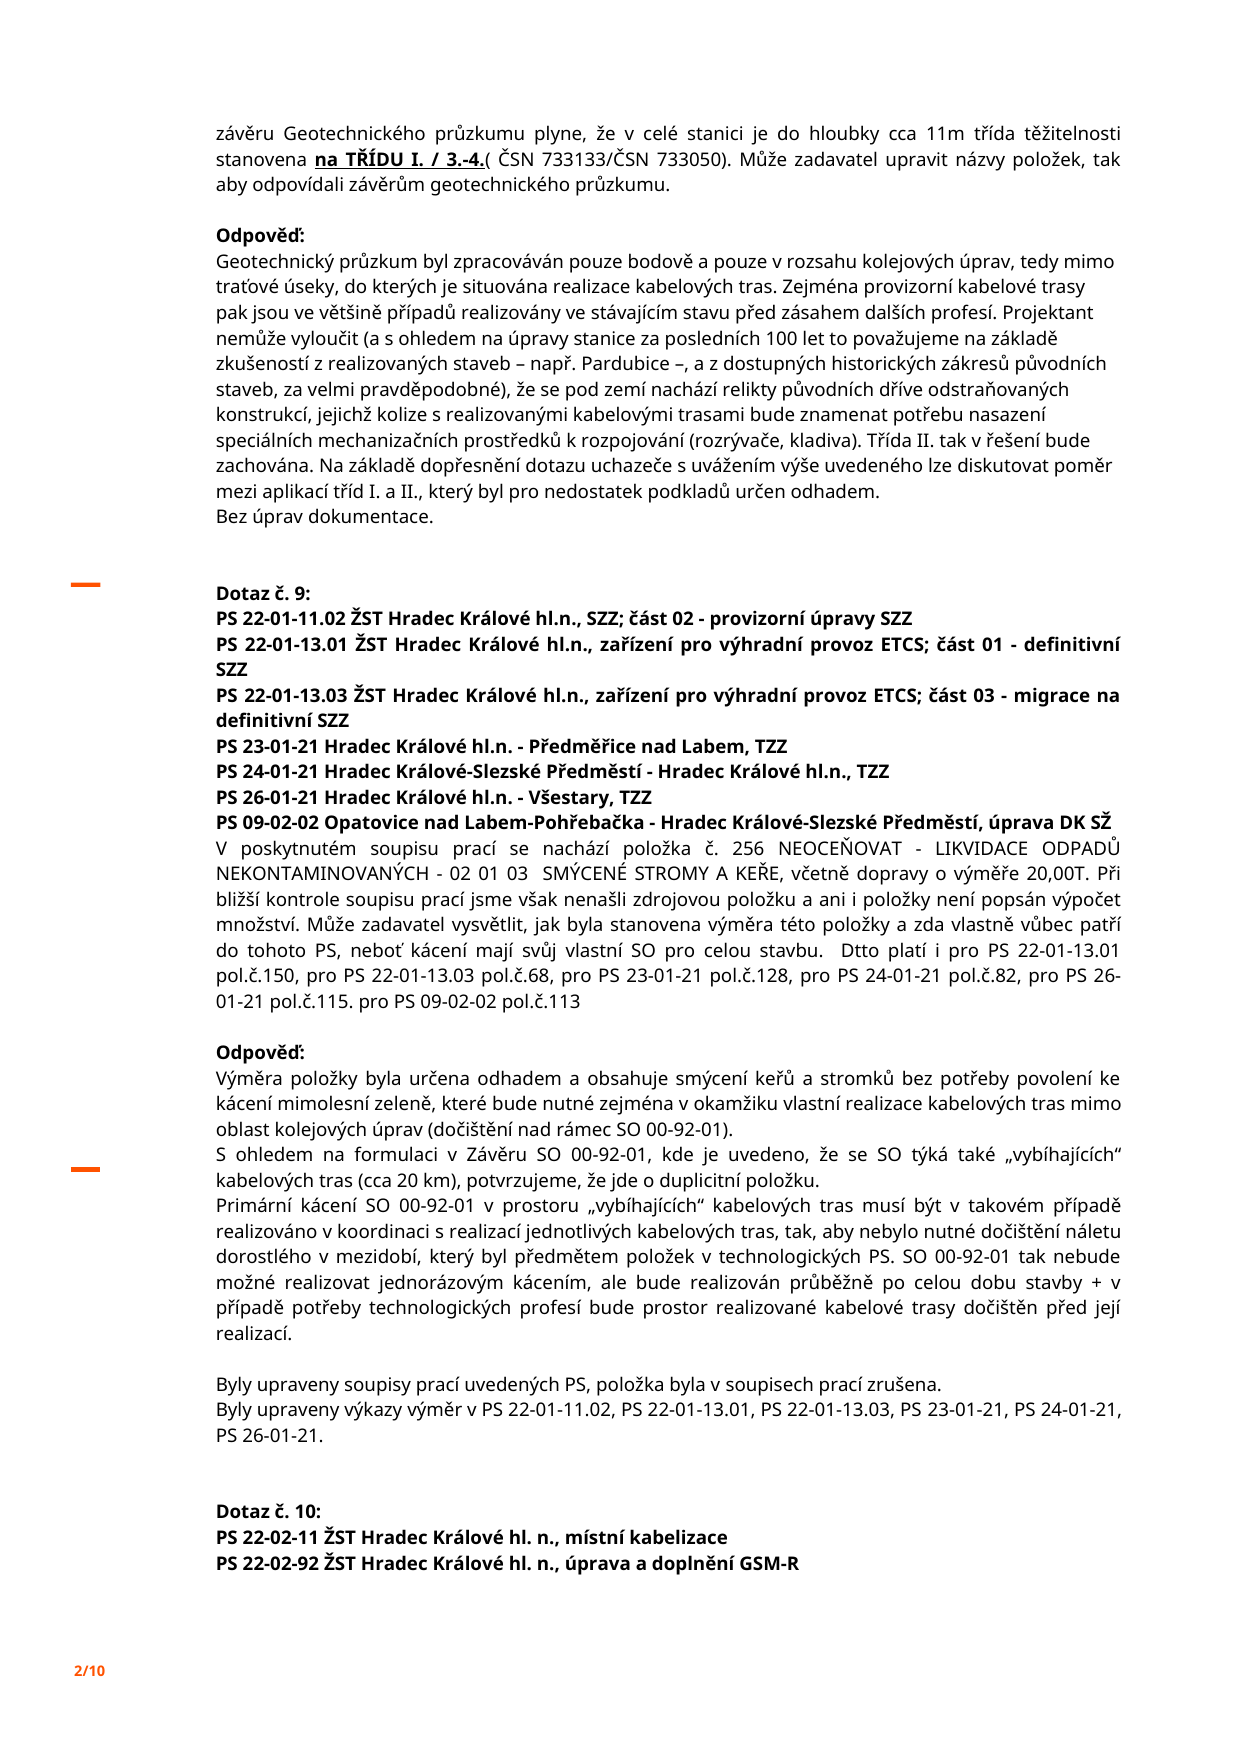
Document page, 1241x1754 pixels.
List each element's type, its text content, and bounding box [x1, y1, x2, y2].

text S ohledem na formulaci v Závěru SO 00-92-01, kde je uvedeno, že se SO týká také „vybíhajících“ kabelových tras (cca 20 km), potvrzujeme, že jde o duplicitní položku. [216, 1141, 1122, 1192]
text PS 24-01-21 Hradec Králové-Slezské Předměstí - Hradec Králové hl.n., TZZ [216, 759, 1122, 784]
text Výměra položky byla určena odhadem a obsahuje smýcení keřů a stromků bez potřeby povolení ke kácení mimolesní zeleně, které bude nutné zejména v okamžiku vlastní realizace kabelových tras mimo oblast kolejových úprav (dočištění nad rámec SO 00-92-01). [216, 1065, 1122, 1141]
text PS 22-01-11.02 ŽST Hradec Králové hl.n., SZZ; část 02 - provizorní úpravy SZZ [216, 606, 1122, 631]
text Odpověď: [216, 1039, 1122, 1065]
text PS 22-01-13.01 ŽST Hradec Králové hl.n., zařízení pro výhradní provoz ETCS; část 01 - definitivní SZZ [216, 631, 1122, 682]
text PS 22-02-11 ŽST Hradec Králové hl. n., místní kabelizace [216, 1524, 1122, 1550]
text Odpověď: [216, 223, 1122, 248]
text Dotaz č. 9: [216, 580, 1122, 606]
text PS 22-02-92 ŽST Hradec Králové hl. n., úprava a doplnění GSM-R [216, 1550, 1122, 1575]
text Geotechnický průzkum byl zpracováván pouze bodově a pouze v rozsahu kolejových úprav, tedy mimo traťové úseky, do kterých je situována realizace kabelových tras. Zejména provizorní kabelové trasy pak jsou ve většině případů realizovány ve stávajícím stavu před zásahem dalších profesí. Projektant nemůže vyloučit (a s ohledem na úpravy stanice za posledních 100 let to považujeme na základě zkušeností z realizovaných staveb – např. Pardubice –, a z dostupných historických zákresů původních staveb, za velmi pravděpodobné), že se pod zemí nachází relikty původních dříve odstraňovaných konstrukcí, jejichž kolize s realizovanými kabelovými trasami bude znamenat potřebu nasazení speciálních mechanizačních prostředků k rozpojování (rozrývače, kladiva). Třída II. tak v řešení bude zachována. Na základě dopřesnění dotazu uchazeče s uvážením výše uvedeného lze diskutovat poměr mezi aplikací tříd I. a II., který byl pro nedostatek podkladů určen odhadem. [216, 248, 1122, 503]
text PS 23-01-21 Hradec Králové hl.n. - Předměřice nad Labem, TZZ [216, 733, 1122, 759]
text V poskytnutém soupisu prací se nachází položka č. 256 NEOCEŇOVAT - LIKVIDACE ODPADŮ NEKONTAMINOVANÝCH - 02 01 03 SMÝCENÉ STROMY A KEŘE, včetně dopravy o výměře 20,00T. Při bližší kontrole soupisu prací jsme však nenašli zdrojovou položku a ani i položky není popsán výpočet množství. Může zadavatel vysvětlit, jak byla stanovena výměra této položky a zda vlastně vůbec patří do tohoto PS, neboť kácení mají svůj vlastní SO pro celou stavbu. Dtto platí i pro PS 22-01-13.01 pol.č.150, pro PS 22-01-13.03 pol.č.68, pro PS 23-01-21 pol.č.128, pro PS 24-01-21 pol.č.82, pro PS 26-01-21 pol.č.115. pro PS 09-02-02 pol.č.113 [216, 835, 1122, 1014]
text PS 09-02-02 Opatovice nad Labem-Pohřebačka - Hradec Králové-Slezské Předměstí, úprava DK SŽ [216, 810, 1122, 835]
text PS 22-01-13.03 ŽST Hradec Králové hl.n., zařízení pro výhradní provoz ETCS; část 03 - migrace na definitivní SZZ [216, 682, 1122, 733]
text Primární kácení SO 00-92-01 v prostoru „vybíhajících“ kabelových tras musí být v takovém případě realizováno v koordinaci s realizací jednotlivých kabelových tras, tak, aby nebylo nutné dočištění náletu dorostlého v mezidobí, který byl předmětem položek v technologických PS. SO 00-92-01 tak nebude možné realizovat jednorázovým kácením, ale bude realizován průběžně po celou dobu stavby + v případě potřeby technologických profesí bude prostor realizované kabelové trasy dočištěn před její realizací. [216, 1192, 1122, 1346]
text Byly upraveny soupisy prací uvedených PS, položka byla v soupisech prací zrušena. [216, 1371, 1122, 1397]
text Bez úprav dokumentace. [216, 503, 1122, 529]
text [216, 121, 1122, 197]
text Byly upraveny výkazy výměr v PS 22-01-11.02, PS 22-01-13.01, PS 22-01-13.03, PS 23-01-21, PS 24-01-21, PS 26-01-21. [216, 1397, 1122, 1448]
text PS 26-01-21 Hradec Králové hl.n. - Všestary, TZZ [216, 784, 1122, 810]
text Dotaz č. 10: [216, 1499, 1122, 1524]
